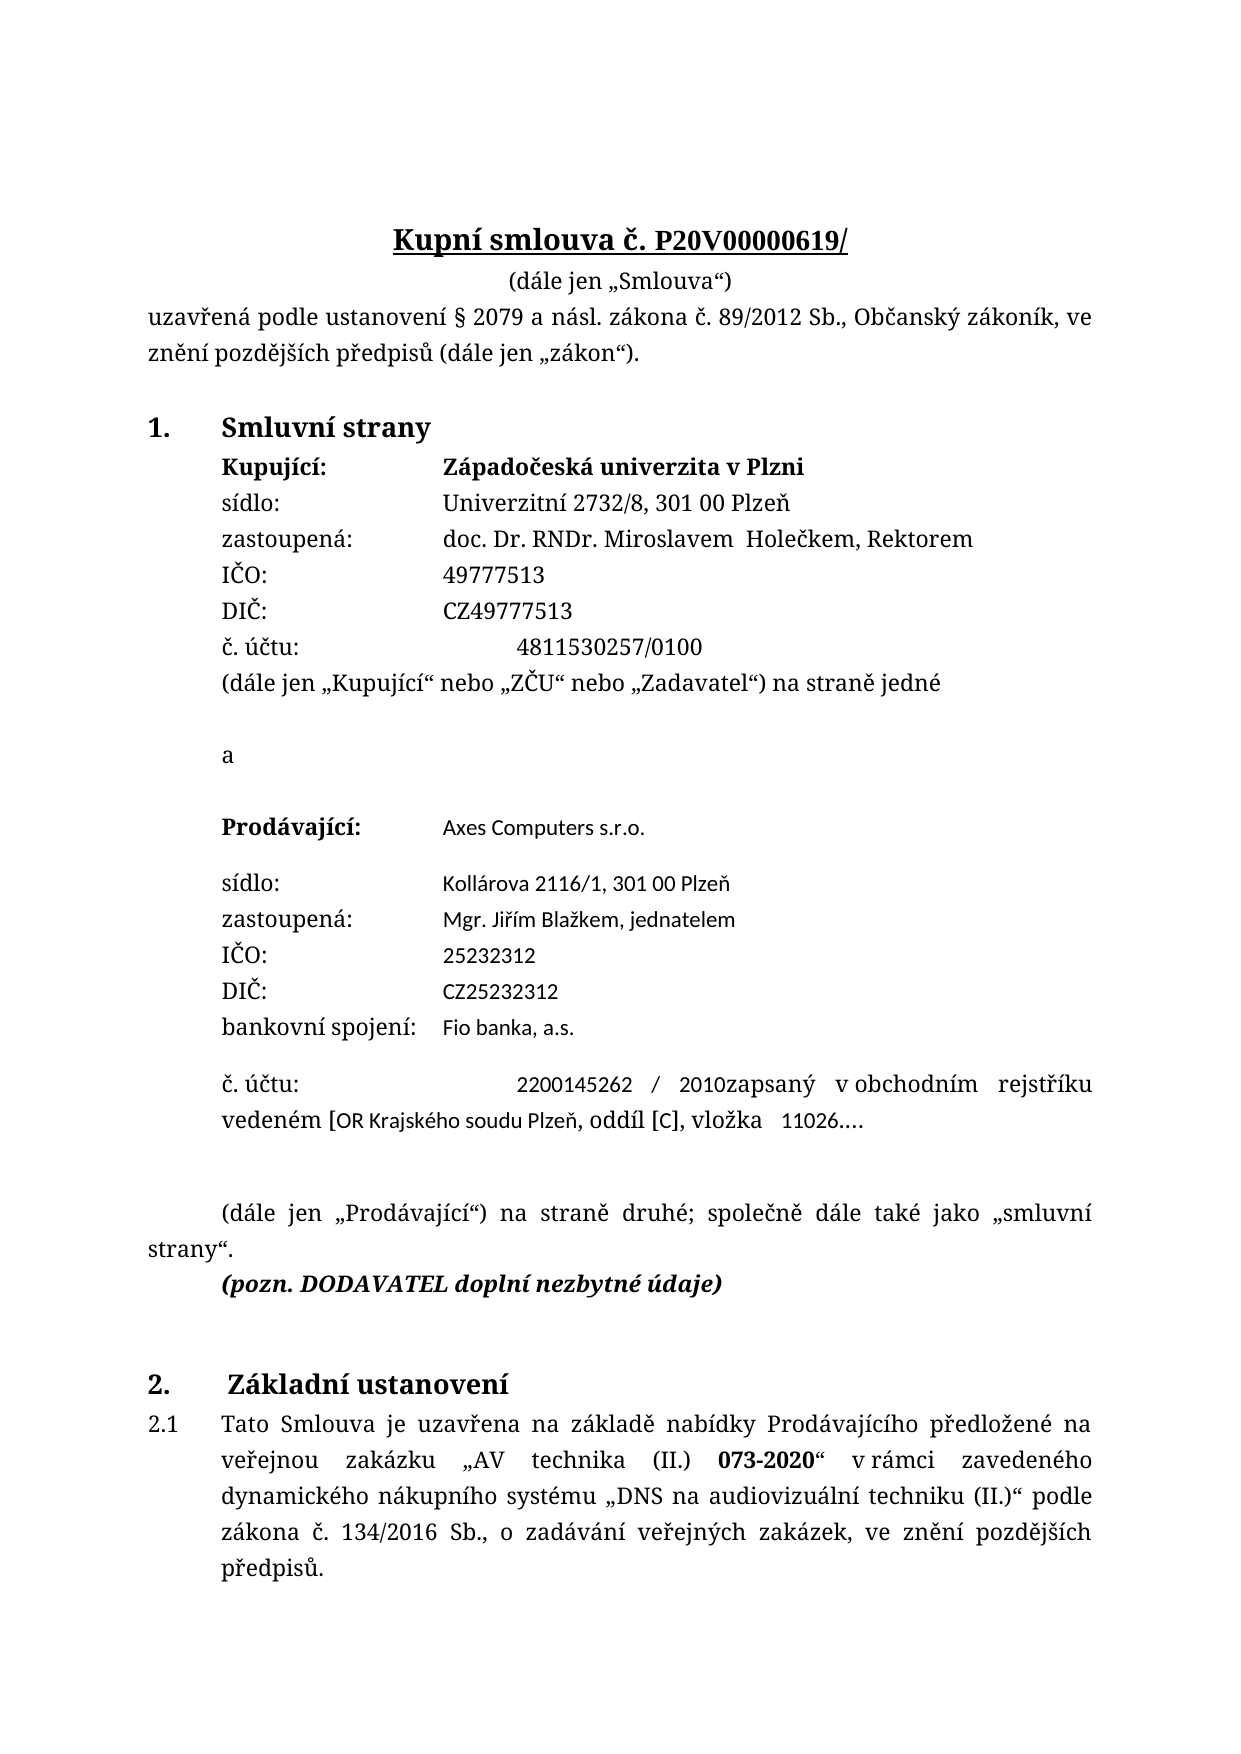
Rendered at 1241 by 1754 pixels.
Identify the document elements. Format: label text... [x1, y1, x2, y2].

text Kupující: Západočeská univerzita v Plzni [221, 451, 1093, 482]
text IČO: 25232312 [221, 939, 1093, 971]
text sídlo: Univerzitní 2732/8, 301 00 Plzeň [221, 487, 1093, 518]
text (dále jen „Smlouva“) [148, 265, 1093, 296]
text zastoupená: Mgr. Jiřím Blažkem, jednatelem [221, 903, 1093, 934]
text (dále jen „Kupující“ nebo „ZČU“ nebo „Zadavatel“) na straně jedné [221, 667, 1093, 698]
text DIČ: CZ25232312 [221, 975, 1093, 1006]
text 1. Smluvní strany [148, 409, 1093, 446]
text IČO: 49777513 [221, 559, 1093, 590]
text Prodávající: Axes Computers s.r.o. [148, 811, 1093, 842]
text bankovní spojení: Fio banka, a.s. [148, 1011, 1093, 1042]
text (pozn. DODAVATEL doplní nezbytné údaje) [148, 1268, 1093, 1300]
text zastoupená: doc. Dr. RNDr. Miroslavem Holečkem, Rektorem [221, 523, 1093, 554]
text a [221, 739, 1093, 770]
text č. účtu: 4811530257/0100 [221, 631, 1093, 662]
text č. účtu: 2200145262 / 2010zapsaný v obchodním rejstříku vedeném [OR Krajského soudu Plzeň, oddíl [C], vložka 11026.… [221, 1068, 1093, 1135]
text (dále jen „Prodávající“) na straně druhé; společně dále také jako „smluvní strany“. [148, 1197, 1093, 1264]
text uzavřená podle ustanovení § 2079 a násl. zákona č. 89/2012 Sb., Občanský zákoník, ve znění pozdějších předpisů (dále jen „zákon“). [148, 301, 1093, 368]
text DIČ: CZ49777513 [221, 595, 1093, 626]
text 2.1 Tato Smlouva je uzavřena na základě nabídky Prodávajícího předložené na veřejnou zakázku „AV technika (II.) 073-2020“ v rámci zavedeného dynamického nákupního systému „DNS na audiovizuální techniku (II.)“ podle zákona č. 134/2016 Sb., o zadávání veřejných zakázek, ve znění pozdějších předpisů. [148, 1408, 1093, 1583]
text sídlo: Kollárova 2116/1, 301 00 Plzeň [221, 867, 1093, 899]
text 2. Základní ustanovení [148, 1365, 1093, 1402]
text Kupní smlouva č. P20V00000619/ [148, 219, 1093, 259]
